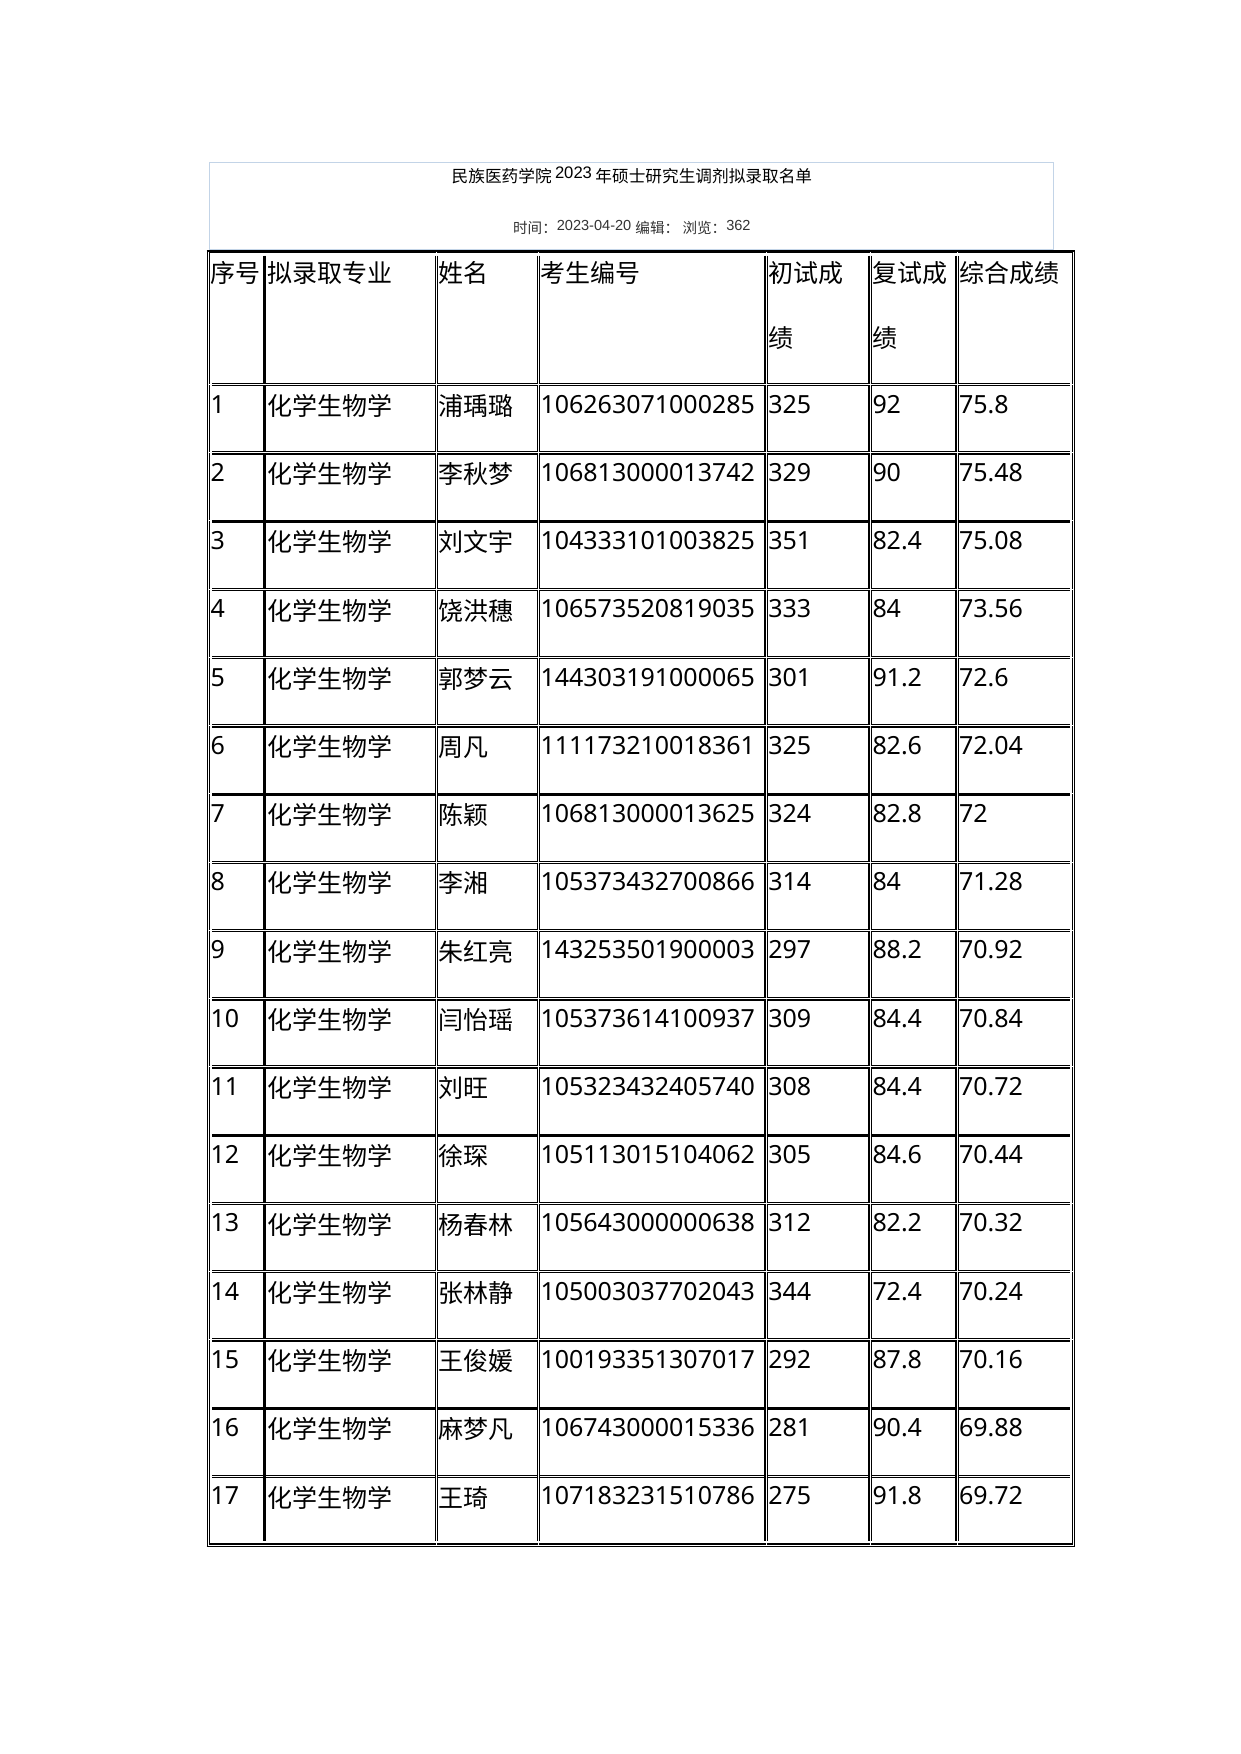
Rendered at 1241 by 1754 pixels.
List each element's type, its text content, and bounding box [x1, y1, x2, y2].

table_cell 90 [872, 455, 955, 519]
table_cell 333 [768, 591, 868, 656]
table_cell 7 [208, 793, 263, 861]
table_cell 饶洪穗 [438, 591, 537, 656]
table_cell 张林静 [438, 1273, 537, 1338]
table_cell 化学生物学 [266, 591, 435, 656]
table_cell 106743000015336 [540, 1410, 764, 1475]
table_cell 72.4 [872, 1273, 955, 1338]
table_cell 周凡 [438, 728, 537, 792]
table_cell 化学生物学 [266, 1001, 435, 1065]
table_cell 14 [210, 1270, 264, 1338]
table_cell 13 [210, 1202, 264, 1270]
table_cell 344 [768, 1273, 868, 1338]
table_cell 化学生物学 [266, 932, 435, 997]
table_cell 刘文宇 [438, 523, 537, 588]
table_cell 309 [768, 1001, 868, 1065]
table_cell 8 [210, 861, 264, 929]
table_cell 91.2 [872, 659, 955, 724]
table_cell 70.92 [959, 929, 1072, 997]
table_cell 化学生物学 [266, 659, 435, 724]
table_cell 100193351307017 [540, 1342, 764, 1407]
table_cell 徐琛 [438, 1137, 537, 1202]
table_cell 9 [210, 929, 264, 997]
table_cell 82.8 [872, 796, 955, 861]
table_cell 106263071000285 [540, 386, 764, 451]
table_cell 73.56 [959, 588, 1072, 656]
table_cell 314 [768, 864, 868, 929]
table_cell 105373432700866 [540, 864, 764, 929]
table_cell 275 [766, 1478, 870, 1543]
table_cell 化学生物学 [265, 1478, 436, 1543]
table_cell 301 [768, 659, 868, 724]
table_cell 朱红亮 [438, 932, 537, 997]
table_cell 70.72 [957, 1065, 1073, 1134]
table_cell 化学生物学 [266, 796, 435, 861]
table_cell 84.4 [872, 1001, 955, 1065]
table_header 初试成绩 [766, 253, 870, 383]
table_cell 72 [959, 793, 1073, 861]
table_cell 16 [210, 1407, 263, 1475]
table_cell 李秋梦 [438, 455, 537, 519]
table_cell 325 [768, 728, 868, 792]
table_cell 106813000013742 [540, 455, 764, 519]
table_cell 111173210018361 [540, 728, 764, 792]
table_cell 84 [872, 591, 955, 656]
table_cell 105643000000638 [540, 1205, 764, 1270]
table_cell 闫怡瑶 [438, 1001, 537, 1065]
table_cell 化学生物学 [266, 1137, 435, 1202]
table_cell 351 [768, 523, 868, 588]
table_cell 李湘 [438, 864, 537, 929]
table_cell 化学生物学 [266, 1069, 435, 1134]
table_cell 305 [768, 1137, 868, 1202]
table_cell 75.8 [959, 383, 1072, 451]
table_cell 69.88 [959, 1407, 1072, 1475]
table_cell 1 [210, 383, 264, 451]
table_cell 6 [208, 724, 264, 792]
table_cell 88.2 [872, 932, 955, 997]
table_cell 70.32 [959, 1202, 1072, 1270]
table_cell 143253501900003 [540, 932, 764, 997]
table_cell 82.4 [872, 523, 955, 588]
table_cell 麻梦凡 [438, 1410, 537, 1475]
table_cell 12 [210, 1134, 263, 1202]
table_cell 91.8 [870, 1478, 957, 1543]
table_cell 292 [768, 1342, 868, 1407]
table_cell 刘旺 [438, 1069, 537, 1134]
table_cell 84.4 [872, 1069, 955, 1134]
table_cell 105323432405740 [540, 1069, 764, 1134]
table_cell 70.24 [959, 1270, 1072, 1338]
table_cell 王琦 [436, 1475, 538, 1543]
table_header 复试成绩 [870, 253, 957, 383]
table_cell 69.72 [957, 1475, 1072, 1543]
table_cell 15 [208, 1338, 264, 1407]
table_header 序号 [210, 253, 264, 383]
table_cell 312 [768, 1205, 868, 1270]
table_cell 325 [768, 386, 868, 451]
table_cell 281 [768, 1410, 868, 1475]
table_cell 化学生物学 [266, 455, 435, 519]
table_cell 105003037702043 [540, 1273, 764, 1338]
table_cell 化学生物学 [266, 523, 435, 588]
table_cell 82.2 [872, 1205, 955, 1270]
table_cell 84 [872, 864, 955, 929]
table_cell 10 [210, 997, 264, 1065]
table_cell 70.84 [959, 997, 1072, 1065]
table_cell 70.44 [959, 1134, 1072, 1202]
table_cell 70.16 [957, 1338, 1073, 1407]
table_cell 106573520819035 [540, 591, 764, 656]
table_cell 90.4 [872, 1410, 955, 1475]
table_cell 87.8 [872, 1342, 955, 1407]
table_cell 72.04 [957, 724, 1073, 792]
table_cell 92 [872, 386, 955, 451]
table_cell 化学生物学 [266, 728, 435, 792]
table_cell 75.08 [959, 520, 1073, 588]
table_cell 329 [768, 455, 868, 519]
table_cell 化学生物学 [266, 1273, 435, 1338]
table_cell 308 [768, 1069, 868, 1134]
table_cell 75.48 [957, 451, 1073, 519]
table_cell 106813000013625 [540, 796, 764, 861]
table_cell 化学生物学 [266, 1342, 435, 1407]
text 民族医药学院2023年硕士研究生调剂拟录取名单 [210, 163, 1053, 196]
table_cell 72.6 [959, 656, 1072, 724]
table_cell 71.28 [959, 861, 1072, 929]
table_cell 化学生物学 [266, 864, 435, 929]
table_cell 82.6 [872, 728, 955, 792]
table_cell 144303191000065 [540, 659, 764, 724]
table_header 综合成绩 [957, 253, 1072, 383]
table_cell 陈颖 [438, 796, 537, 861]
table_cell 杨春林 [438, 1205, 537, 1270]
table_cell 324 [768, 796, 868, 861]
table_header 考生编号 [538, 253, 766, 383]
table_cell 化学生物学 [266, 386, 435, 451]
table_cell 3 [208, 520, 263, 588]
table_cell 104333101003825 [540, 523, 764, 588]
table_cell 化学生物学 [266, 1410, 435, 1475]
table_header 姓名 [436, 252, 538, 383]
table_cell 浦瑀璐 [438, 386, 537, 451]
table_cell 297 [768, 932, 868, 997]
table_cell 105113015104062 [540, 1137, 764, 1202]
table_cell 5 [210, 656, 264, 724]
table_cell 11 [208, 1065, 264, 1134]
table_cell 105373614100937 [540, 1001, 764, 1065]
text 时间：2023-04-20 编辑： 浏览：362 [210, 215, 1053, 249]
table_cell 2 [208, 451, 264, 519]
table_cell 4 [210, 588, 264, 656]
table_cell 107183231510786 [538, 1478, 766, 1543]
table_cell 化学生物学 [266, 1205, 435, 1270]
table_cell 王俊媛 [438, 1342, 537, 1407]
table_cell 郭梦云 [438, 659, 537, 724]
table_header 拟录取专业 [265, 253, 436, 383]
table_cell 84.6 [872, 1137, 955, 1202]
table_cell 17 [210, 1475, 264, 1543]
